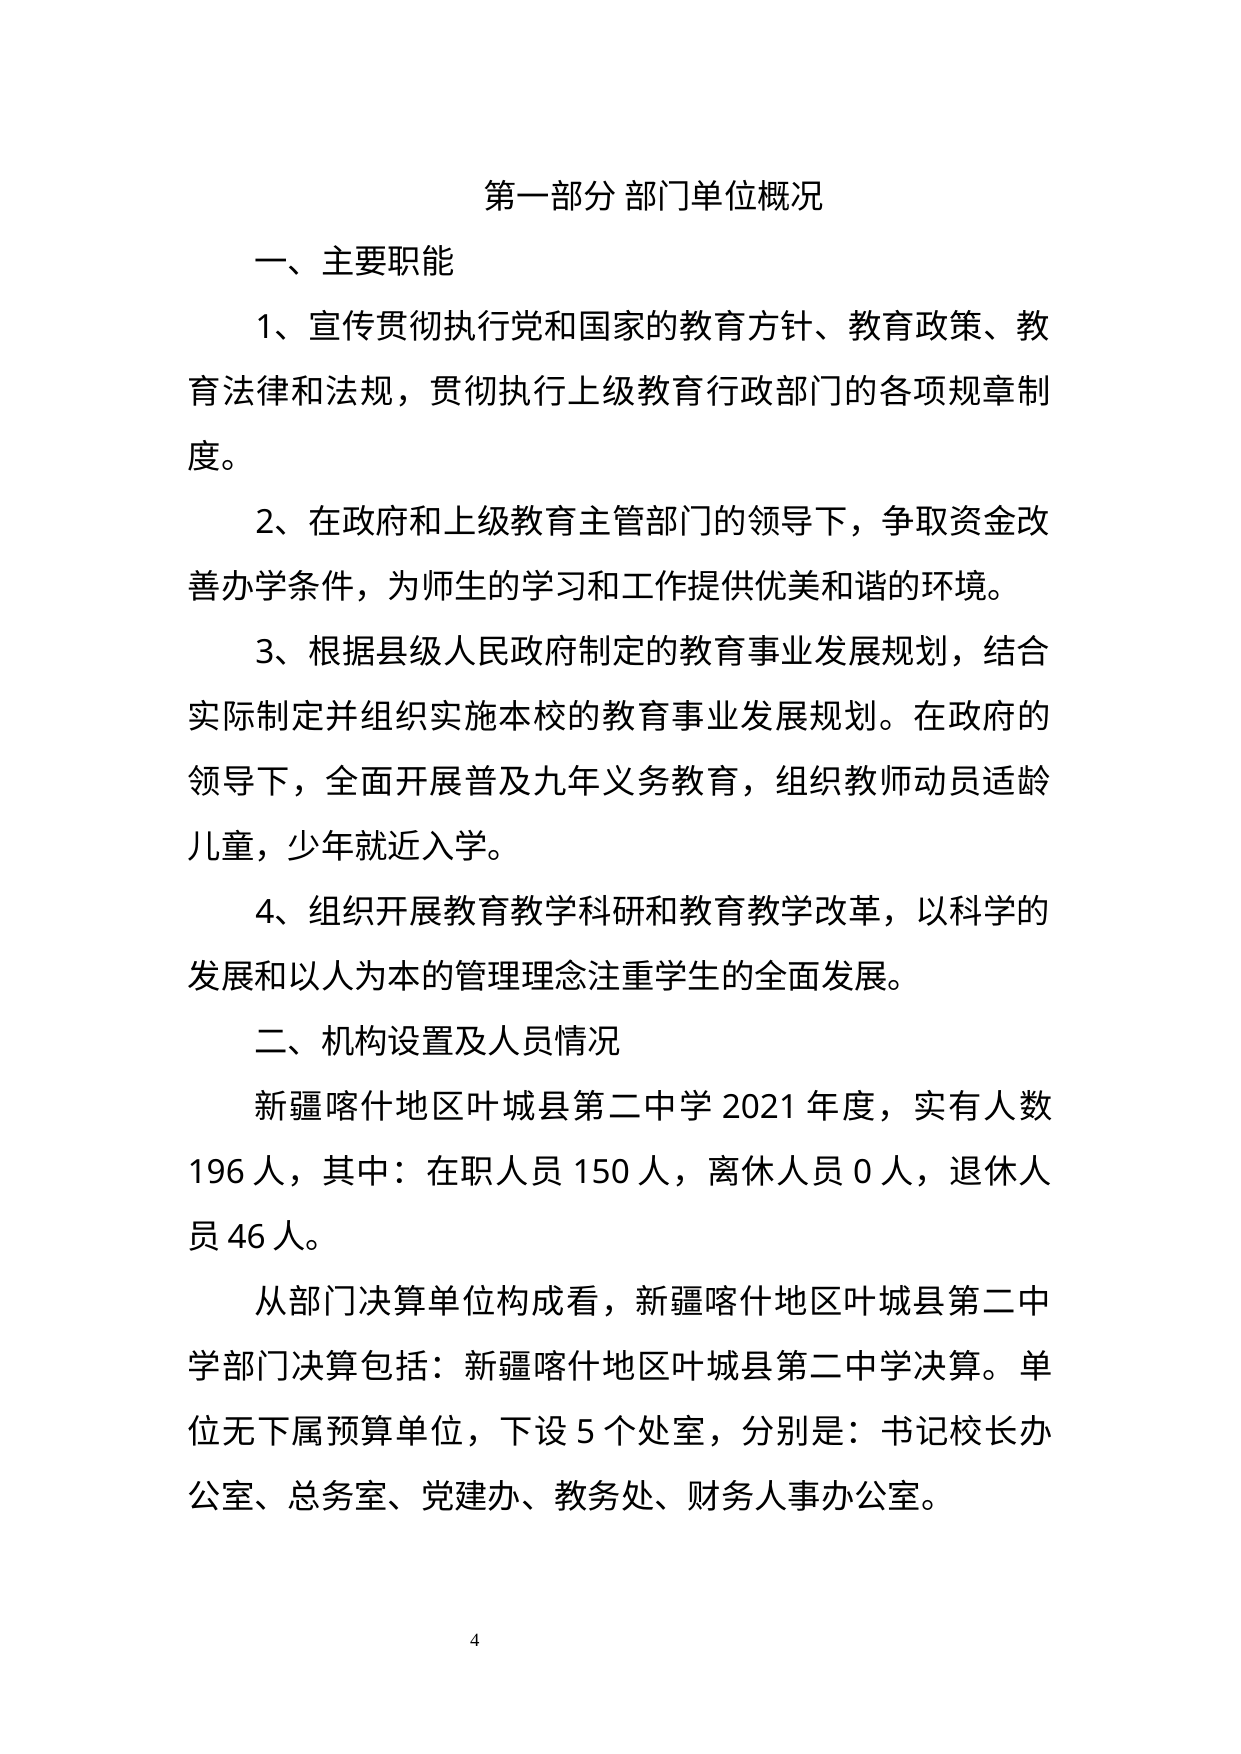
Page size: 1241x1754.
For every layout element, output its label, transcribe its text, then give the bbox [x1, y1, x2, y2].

text 一、主要职能 [187, 227, 1053, 292]
text 二、机构设置及人员情况 [187, 1007, 1053, 1072]
text 1、宣传贯彻执行党和国家的教育方针、教育政策、教育法律和法规，贯彻执行上级教育行政部门的各项规章制度。 2、在政府和上级教育主管部门的领导下，争取资金改善办学条件，为师生的学习和工作提供优美和谐的环境。 3、根据县级人民政府制定的教育事业发展规划，结合实际制定并组织实施本校的教育事业发展规划。在政府的领导下，全面开展普及九年义务教育，组织教师动员适龄儿童，少年就近入学。 4、组织开展教育教学科研和教育教学改革，以科学的发展和以人为本的管理理念注重学生的全面发展。 [187, 292, 1053, 1007]
text 第一部分 部门单位概况 [187, 162, 1053, 227]
text 从部门决算单位构成看，新疆喀什地区叶城县第二中学部门决算包括：新疆喀什地区叶城县第二中学决算。单位无下属预算单位，下设5个处室，分别是：书记校长办公室、总务室、党建办、教务处、财务人事办公室。 [187, 1267, 1053, 1527]
text 新疆喀什地区叶城县第二中学2021年度，实有人数196人，其中：在职人员150人，离休人员0人，退休人员46人。 [187, 1072, 1053, 1267]
